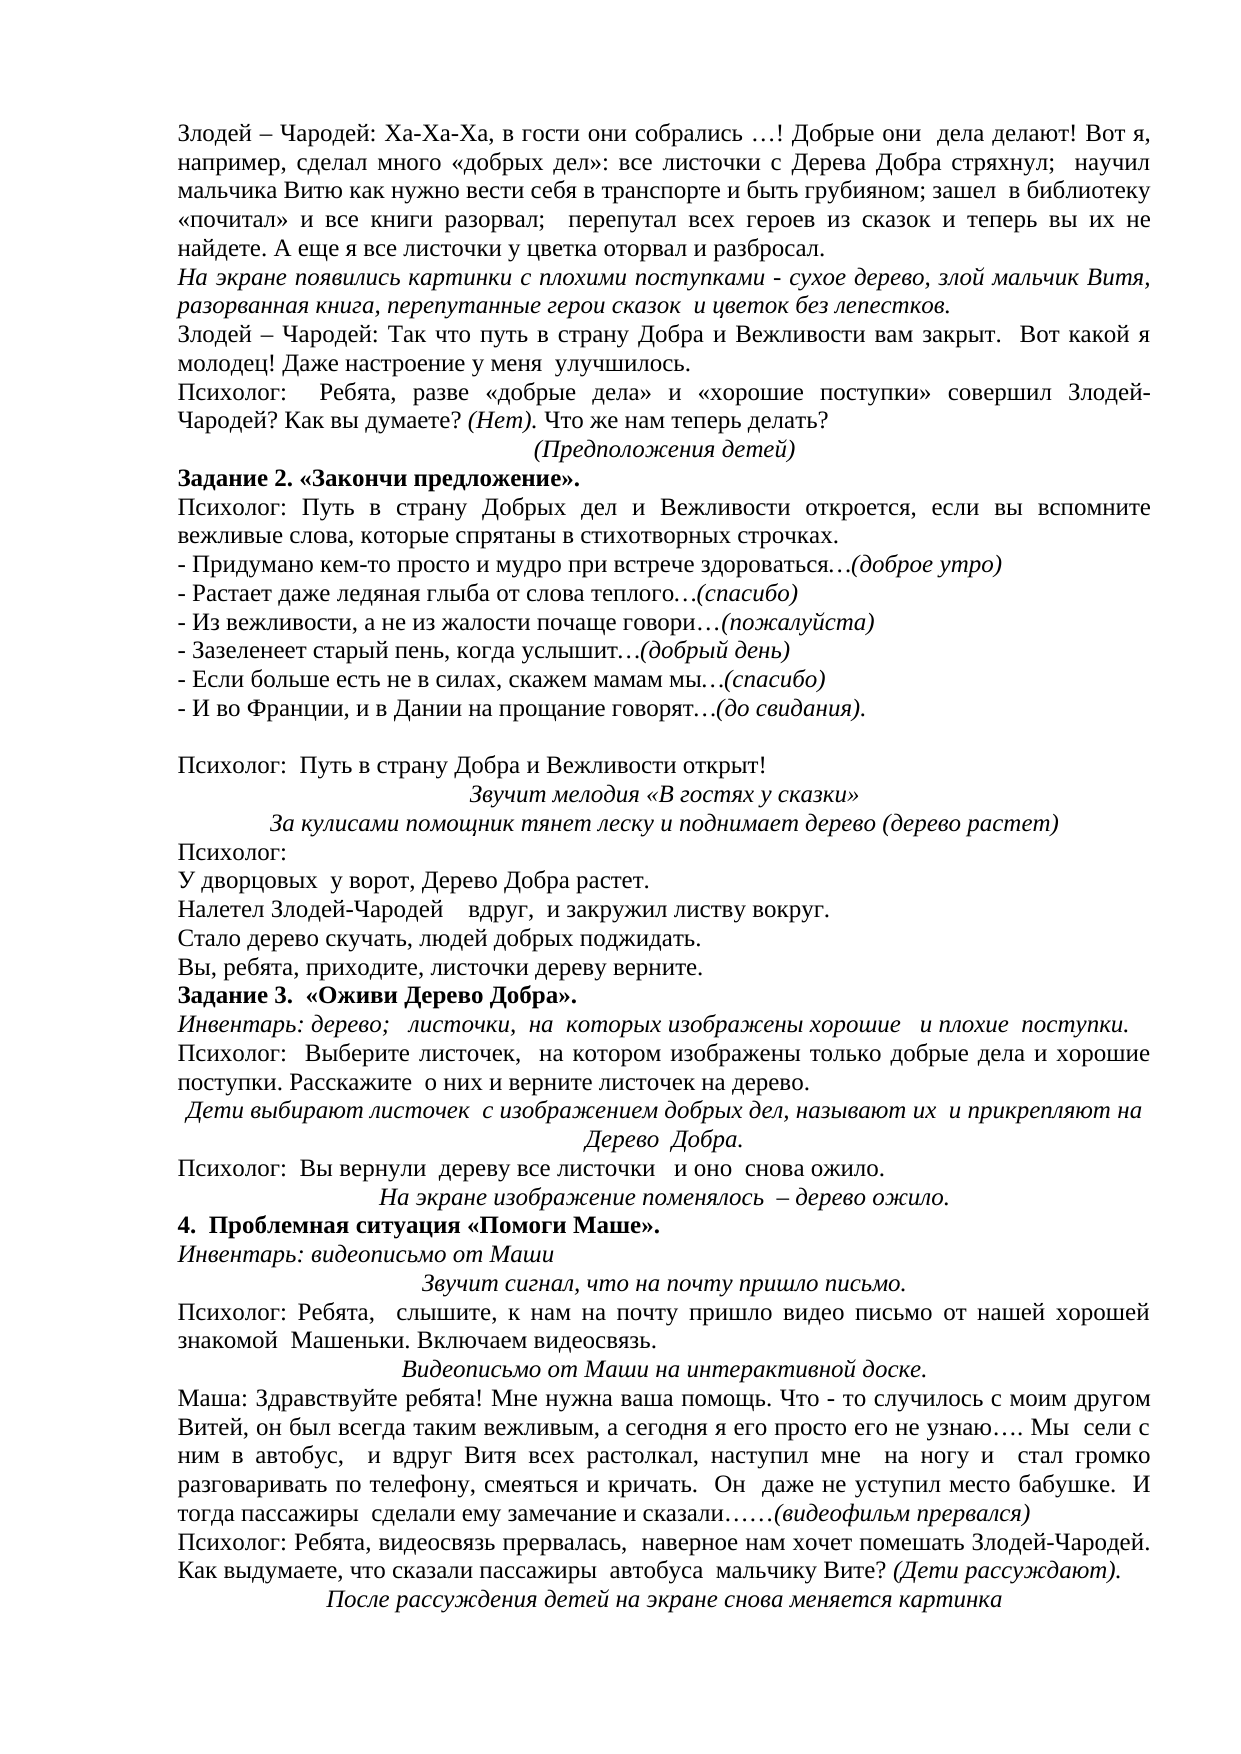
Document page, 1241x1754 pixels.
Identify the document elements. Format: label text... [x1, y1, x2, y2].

text Злодей – Чародей: Ха-Ха-Ха, в гости они собрались …! Добрые они дела делают! Вот я, например, сделал много «добрых дел»: все листочки с Дерева Добра стряхнул; научил мальчика Витю как нужно вести себя в транспорте и быть грубияном; зашел в библиотеку «почитал» и все книги разорвал; перепутал всех героев из сказок и теперь вы их не найдете. А еще я все листочки у цветка оторвал и разбросал. [177, 118, 1152, 262]
text Психолог: Путь в страну Добра и Вежливости открыт! [177, 751, 1152, 779]
text Инвентарь: видеописьмо от Маши [177, 1239, 1152, 1268]
text Психолог: Путь в страну Добрых дел и Вежливости откроется, если вы вспомните вежливые слова, которые спрятаны в стихотворных строчках. [177, 492, 1152, 549]
text - Придумано кем-то просто и мудро при встрече здороваться…(доброе утро) [177, 549, 1152, 578]
text Психолог: Ребята, слышите, к нам на почту пришло видео письмо от нашей хорошей знакомой Машеньки. Включаем видеосвязь. [177, 1297, 1152, 1354]
text Злодей – Чародей: Так что путь в страну Добра и Вежливости вам закрыт. Вот какой я молодец! Даже настроение у меня улучшилось. [177, 319, 1152, 377]
text На экране появились картинки с плохими поступками - сухое дерево, злой мальчик Витя, разорванная книга, перепутанные герои сказок и цветок без лепестков. [177, 262, 1152, 319]
text После рассуждения детей на экране снова меняется картинка [177, 1584, 1152, 1613]
text На экране изображение поменялось – дерево ожило. [177, 1182, 1152, 1211]
text Налетел Злодей-Чародей вдруг, и закружил листву вокруг. [177, 894, 1152, 923]
text (Предположения детей) [177, 434, 1152, 463]
text - И во Франции, и в Дании на прощание говорят…(до свидания). [177, 693, 1152, 722]
text - Из вежливости, а не из жалости почаще говори…(пожалуйста) [177, 607, 1152, 636]
text Психолог: Вы вернули дереву все листочки и оно снова ожило. [177, 1153, 1152, 1182]
text Звучит сигнал, что на почту пришло письмо. [177, 1268, 1152, 1297]
text Видеописьмо от Маши на интерактивной доске. [177, 1354, 1152, 1383]
text Дети выбирают листочек с изображением добрых дел, называют их и прикрепляют на Дерево Добра. [177, 1096, 1152, 1153]
text Вы, ребята, приходите, листочки дереву верните. [177, 952, 1152, 981]
text Психолог: Ребята, видеосвязь прервалась, наверное нам хочет помешать Злодей-Чародей. Как выдумаете, что сказали пассажиры автобуса мальчику Вите? (Дети рассуждают). [177, 1527, 1152, 1584]
text Звучит мелодия «В гостях у сказки» [177, 779, 1152, 808]
text Психолог: Ребята, разве «добрые дела» и «хорошие поступки» совершил Злодей-Чародей? Как вы думаете? (Нет). Что же нам теперь делать? [177, 377, 1152, 434]
text У дворцовых у ворот, Дерево Добра растет. [177, 866, 1152, 894]
text Психолог: [177, 837, 1152, 866]
text Задание 3. «Оживи Дерево Добра». [177, 981, 1152, 1009]
text Инвентарь: дерево; листочки, на которых изображены хорошие и плохие поступки. [177, 1009, 1152, 1038]
text За кулисами помощник тянет леску и поднимает дерево (дерево растет) [177, 808, 1152, 837]
text Маша: Здравствуйте ребята! Мне нужна ваша помощь. Что - то случилось с моим другом Витей, он был всегда таким вежливым, а сегодня я его просто его не узнаю…. Мы сели с ним в автобус, и вдруг Витя всех растолкал, наступил мне на ногу и стал громко разговаривать по телефону, смеяться и кричать. Он даже не уступил место бабушке. И тогда пассажиры сделали ему замечание и сказали……(видеофильм прервался) [177, 1383, 1152, 1527]
text - Зазеленеет старый пень, когда услышит…(добрый день) [177, 636, 1152, 664]
text - Если больше есть не в силах, скажем мамам мы…(спасибо) [177, 664, 1152, 693]
text Стало дерево скучать, людей добрых поджидать. [177, 923, 1152, 952]
text Психолог: Выберите листочек, на котором изображены только добрые дела и хорошие поступки. Расскажите о них и верните листочек на дерево. [177, 1038, 1152, 1096]
text 4. Проблемная ситуация «Помоги Маше». [177, 1211, 1152, 1239]
text Задание 2. «Закончи предложение». [177, 463, 1152, 492]
text - Растает даже ледяная глыба от слова теплого…(спасибо) [177, 578, 1152, 607]
